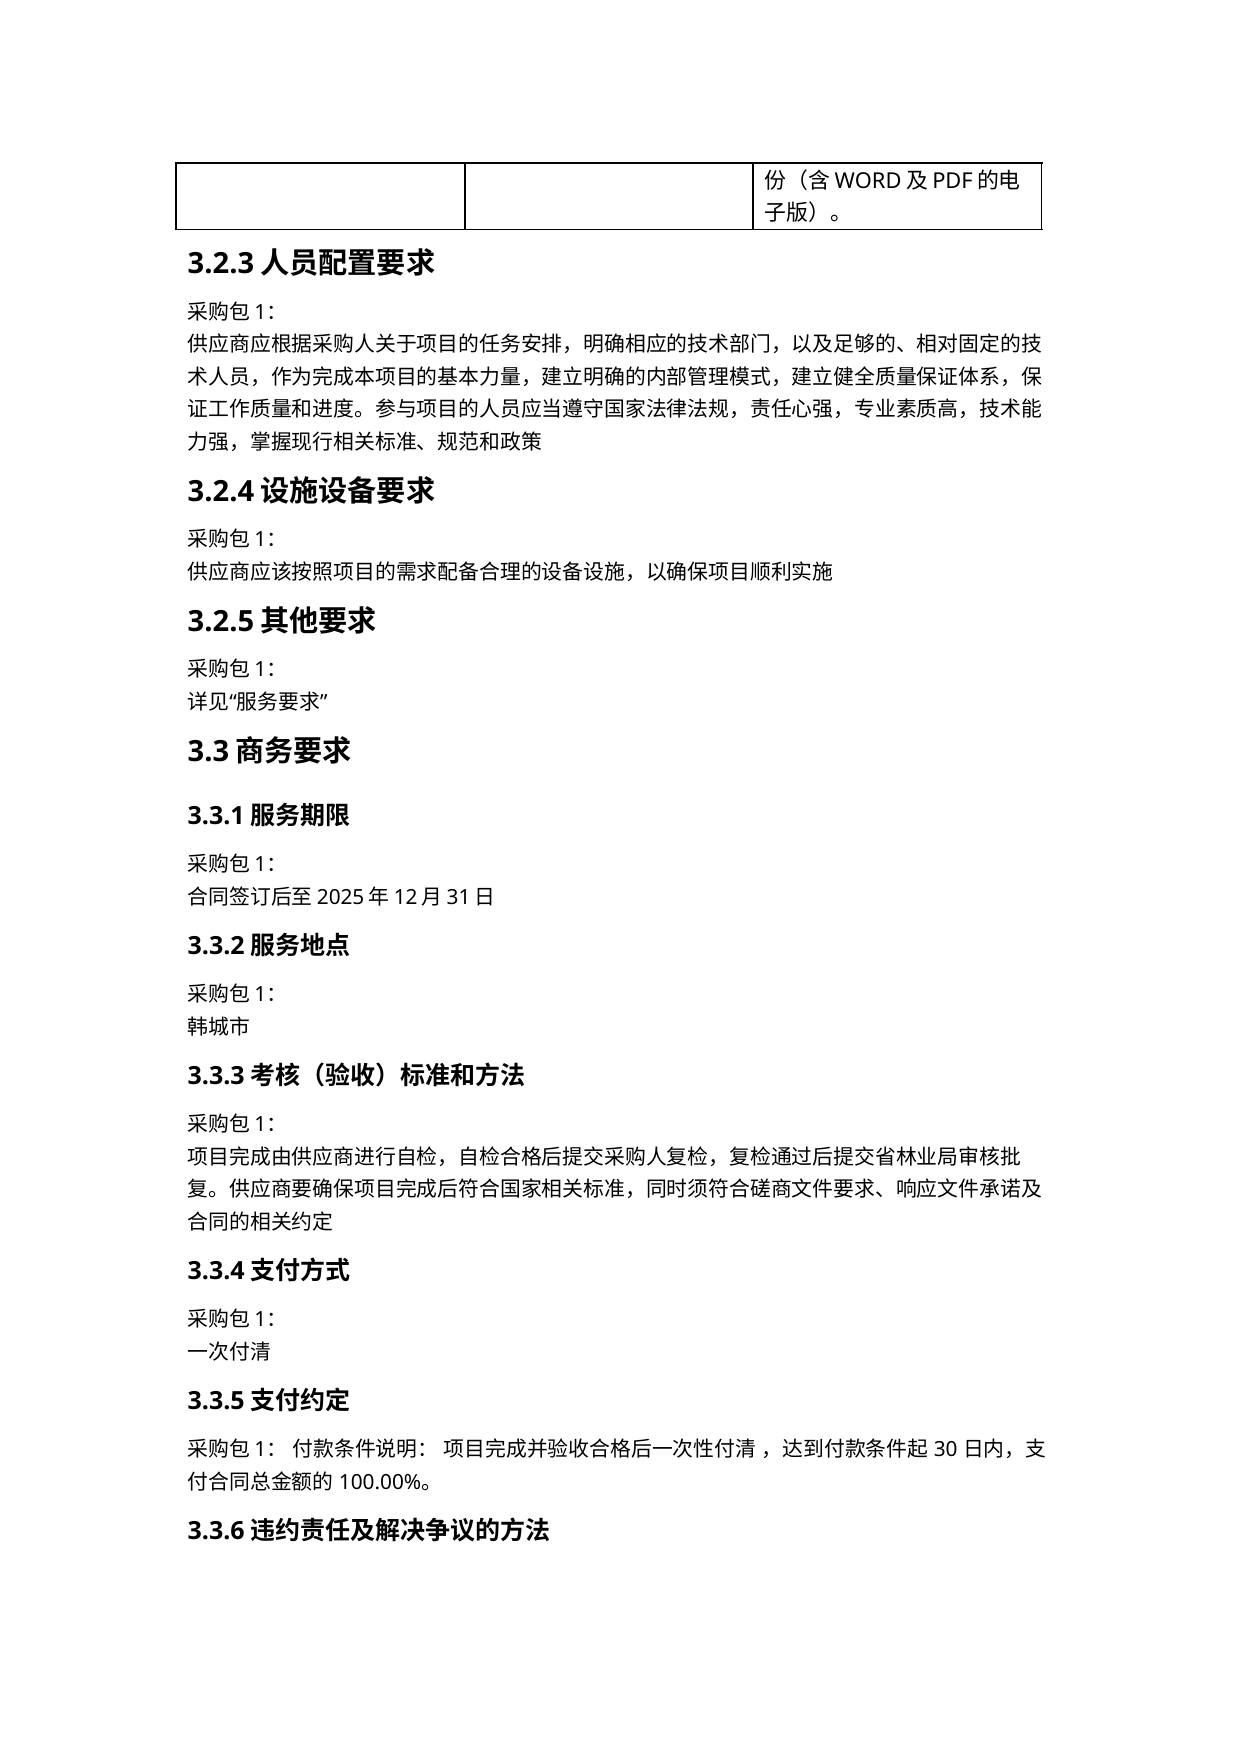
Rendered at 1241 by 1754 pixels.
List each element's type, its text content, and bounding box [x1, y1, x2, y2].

text 3.3.2服务地点 [187, 913, 1053, 978]
text 3.3.4支付方式 [187, 1238, 1053, 1303]
text 3.3商务要求 [187, 718, 1053, 783]
text 供应商应根据采购人关于项目的任务安排，明确相应的技术部门，以及足够的、相对固定的技术人员，作为完成本项目的基本力量，建立明确的内部管理模式，建立健全质量保证体系，保证工作质量和进度。参与项目的人员应当遵守国家法律法规，责任心强，专业素质高，技术能力强，掌握现行相关标准、规范和政策 [187, 328, 1053, 458]
text 一次付清 [187, 1335, 1053, 1368]
text 详见“服务要求” [187, 685, 1053, 718]
text 3.3.5支付约定 [187, 1368, 1053, 1433]
text 3.2.3人员配置要求 [187, 230, 1053, 295]
text 采购包1： [187, 978, 1053, 1010]
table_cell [754, 164, 1041, 228]
text 3.3.3考核（验收）标准和方法 [187, 1043, 1053, 1108]
text 采购包1： 付款条件说明： 项目完成并验收合格后一次性付清 ，达到付款条件起 30 日内，支付合同总金额的 100.00%。 [187, 1433, 1053, 1498]
text 韩城市 [187, 1010, 1053, 1043]
text 采购包1： [187, 653, 1053, 685]
text 3.2.4设施设备要求 [187, 458, 1053, 523]
text 采购包1： [187, 848, 1053, 880]
text 采购包1： [187, 1108, 1053, 1140]
text 采购包1： [187, 523, 1053, 555]
table_cell [466, 164, 752, 228]
text 3.3.1服务期限 [187, 783, 1053, 848]
text 3.3.6违约责任及解决争议的方法 [187, 1498, 1053, 1563]
text 采购包1： [187, 1303, 1053, 1335]
text 项目完成由供应商进行自检，自检合格后提交采购人复检，复检通过后提交省林业局审核批复。供应商要确保项目完成后符合国家相关标准，同时须符合磋商文件要求、响应文件承诺及合同的相关约定 [187, 1140, 1053, 1238]
table_cell 1 [177, 164, 464, 228]
text 供应商应该按照项目的需求配备合理的设备设施，以确保项目顺利实施 [187, 555, 1053, 588]
text 采购包1： [187, 295, 1053, 328]
text 合同签订后至2025年12月31日 [187, 880, 1053, 913]
text 3.2.5其他要求 [187, 588, 1053, 653]
